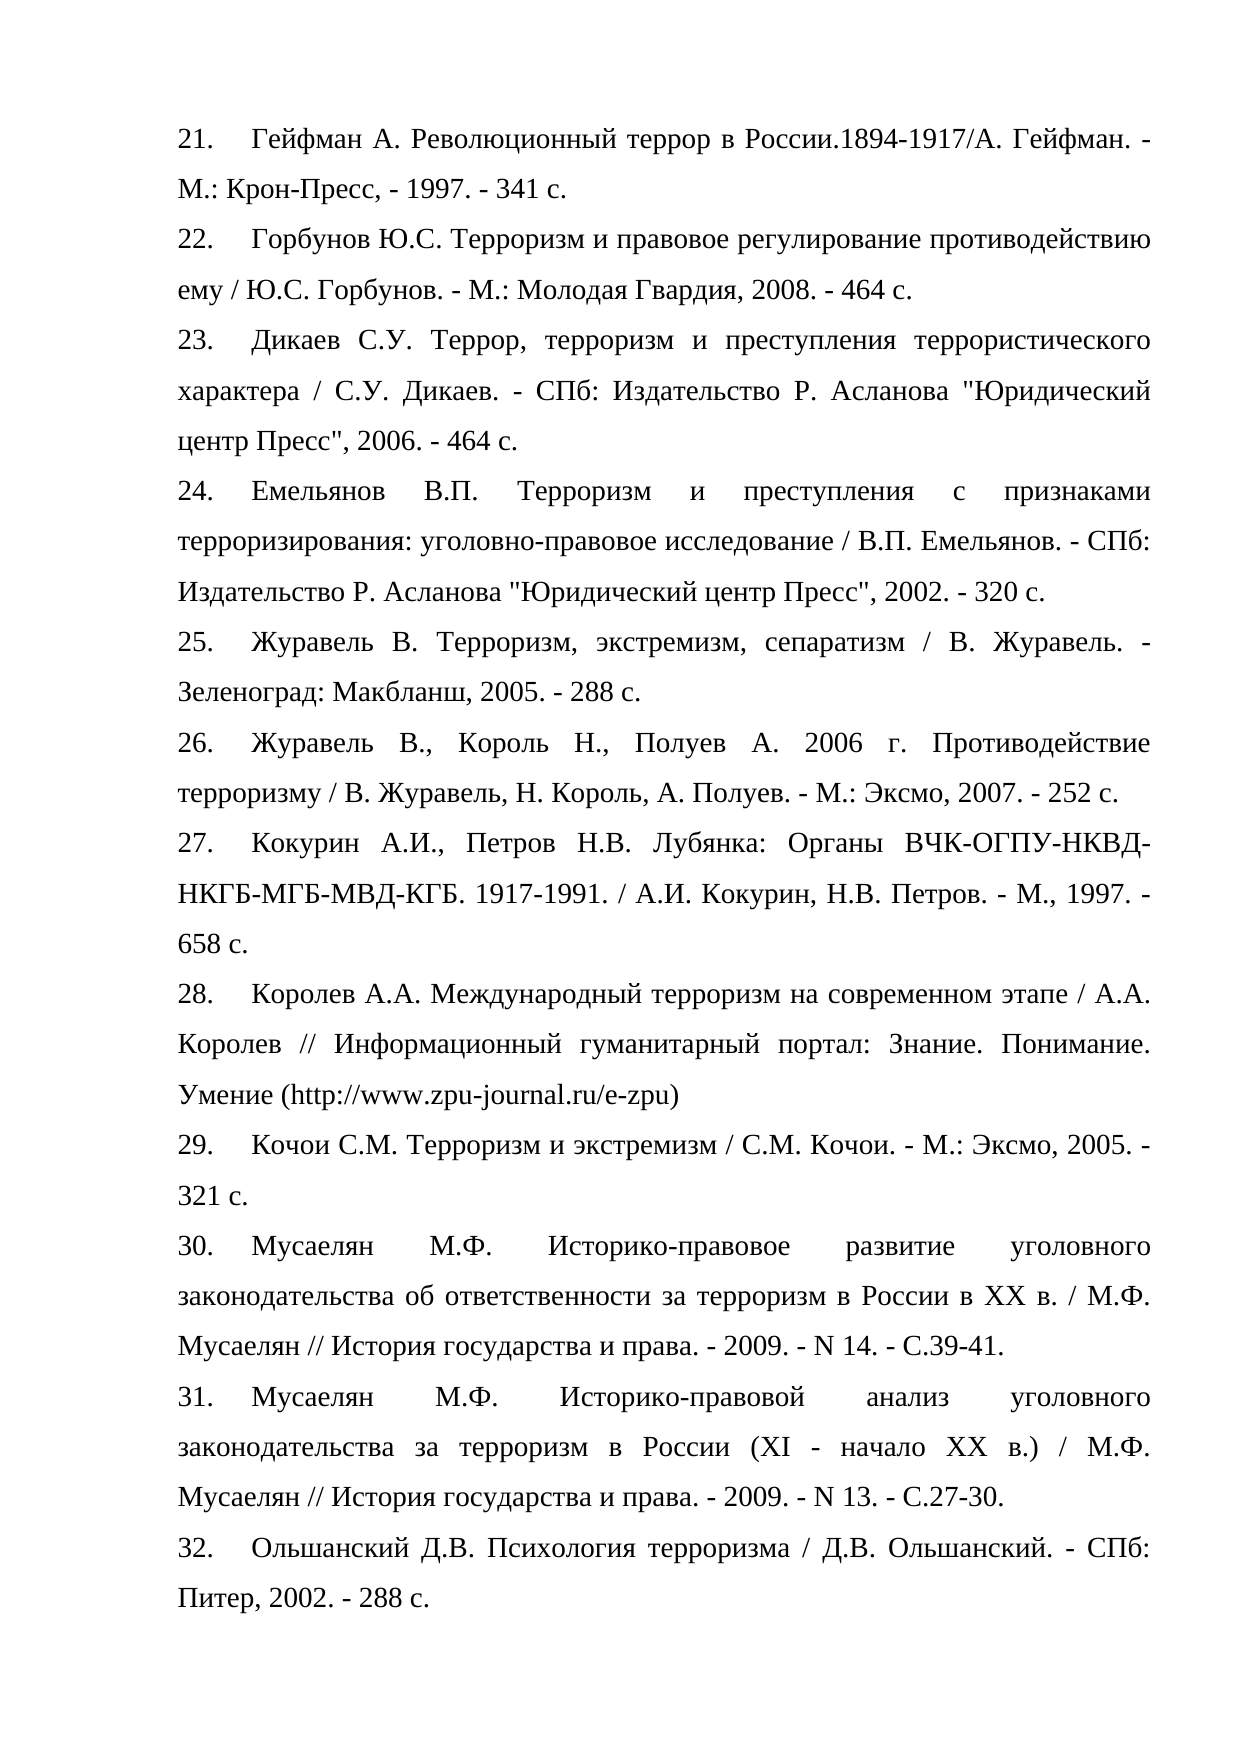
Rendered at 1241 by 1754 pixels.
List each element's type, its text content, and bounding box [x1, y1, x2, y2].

text Емельянов В.П. Терроризм и преступления с признаками терроризирования: уголовно-правовое исследование / В.П. Емельянов. - СПб: Издательство Р. Асланова "Юридический центр Пресс", 2002. - 320 с. [177, 473, 1152, 607]
text Журавель В., Король Н., Полуев А. . Противодействие терроризму / В. Журавель, Н. Король, А. Полуев. - М.: Эксмо, 2007. - 252 с. [177, 725, 1152, 809]
text Мусаелян М.Ф. Историко-правовой анализ уголовного законодательства за терроризм в России (XI - начало ХХ в.) / М.Ф. Мусаелян // История государства и права. - 2009. - N 13. - С.27-30. [177, 1379, 1152, 1513]
text Мусаелян М.Ф. Историко-правовое развитие уголовного законодательства об ответственности за терроризм в России в ХХ в. / М.Ф. Мусаелян // История государства и права. - 2009. - N 14. - С.39-41. [177, 1228, 1152, 1362]
text Горбунов Ю.С. Терроризм и правовое регулирование противодействию ему / Ю.С. Горбунов. - М.: Молодая Гвардия, 2008. - 464 с. [177, 222, 1152, 306]
text Ольшанский Д.В. Психология терроризма / Д.В. Ольшанский. - СПб: Питер, 2002. - 288 с. [177, 1530, 1152, 1614]
text Кокурин А.И., Петров Н.В. Лубянка: Органы ВЧК-ОГПУ-НКВД-НКГБ-МГБ-МВД-КГБ. 1917-1991. / А.И. Кокурин, Н.В. Петров. - М., 1997. - 658 с. [177, 825, 1152, 959]
text Дикаев С.У. Террор, терроризм и преступления террористического характера / С.У. Дикаев. - СПб: Издательство Р. Асланова "Юридический центр Пресс", 2006. - 464 с. [177, 322, 1152, 456]
text Гейфман А. Революционный террор в России.1894-1917/А. Гейфман. - М.: Крон-Пресс, - 1997. - 341 с. [177, 121, 1152, 205]
text Королев А.А. Международный терроризм на современном этапе / А.А. Королев // Информационный гуманитарный портал: Знание. Понимание. Умение (http://www.zpu-journal.ru/e-zpu) [177, 976, 1152, 1111]
text Журавель В. Терроризм, экстремизм, сепаратизм / В. Журавель. - Зеленоград: Макбланш, 2005. - 288 с. [177, 624, 1152, 708]
text Кочои С.М. Терроризм и экстремизм / С.М. Кочои. - М.: Эксмо, 2005. - 321 с. [177, 1127, 1152, 1211]
